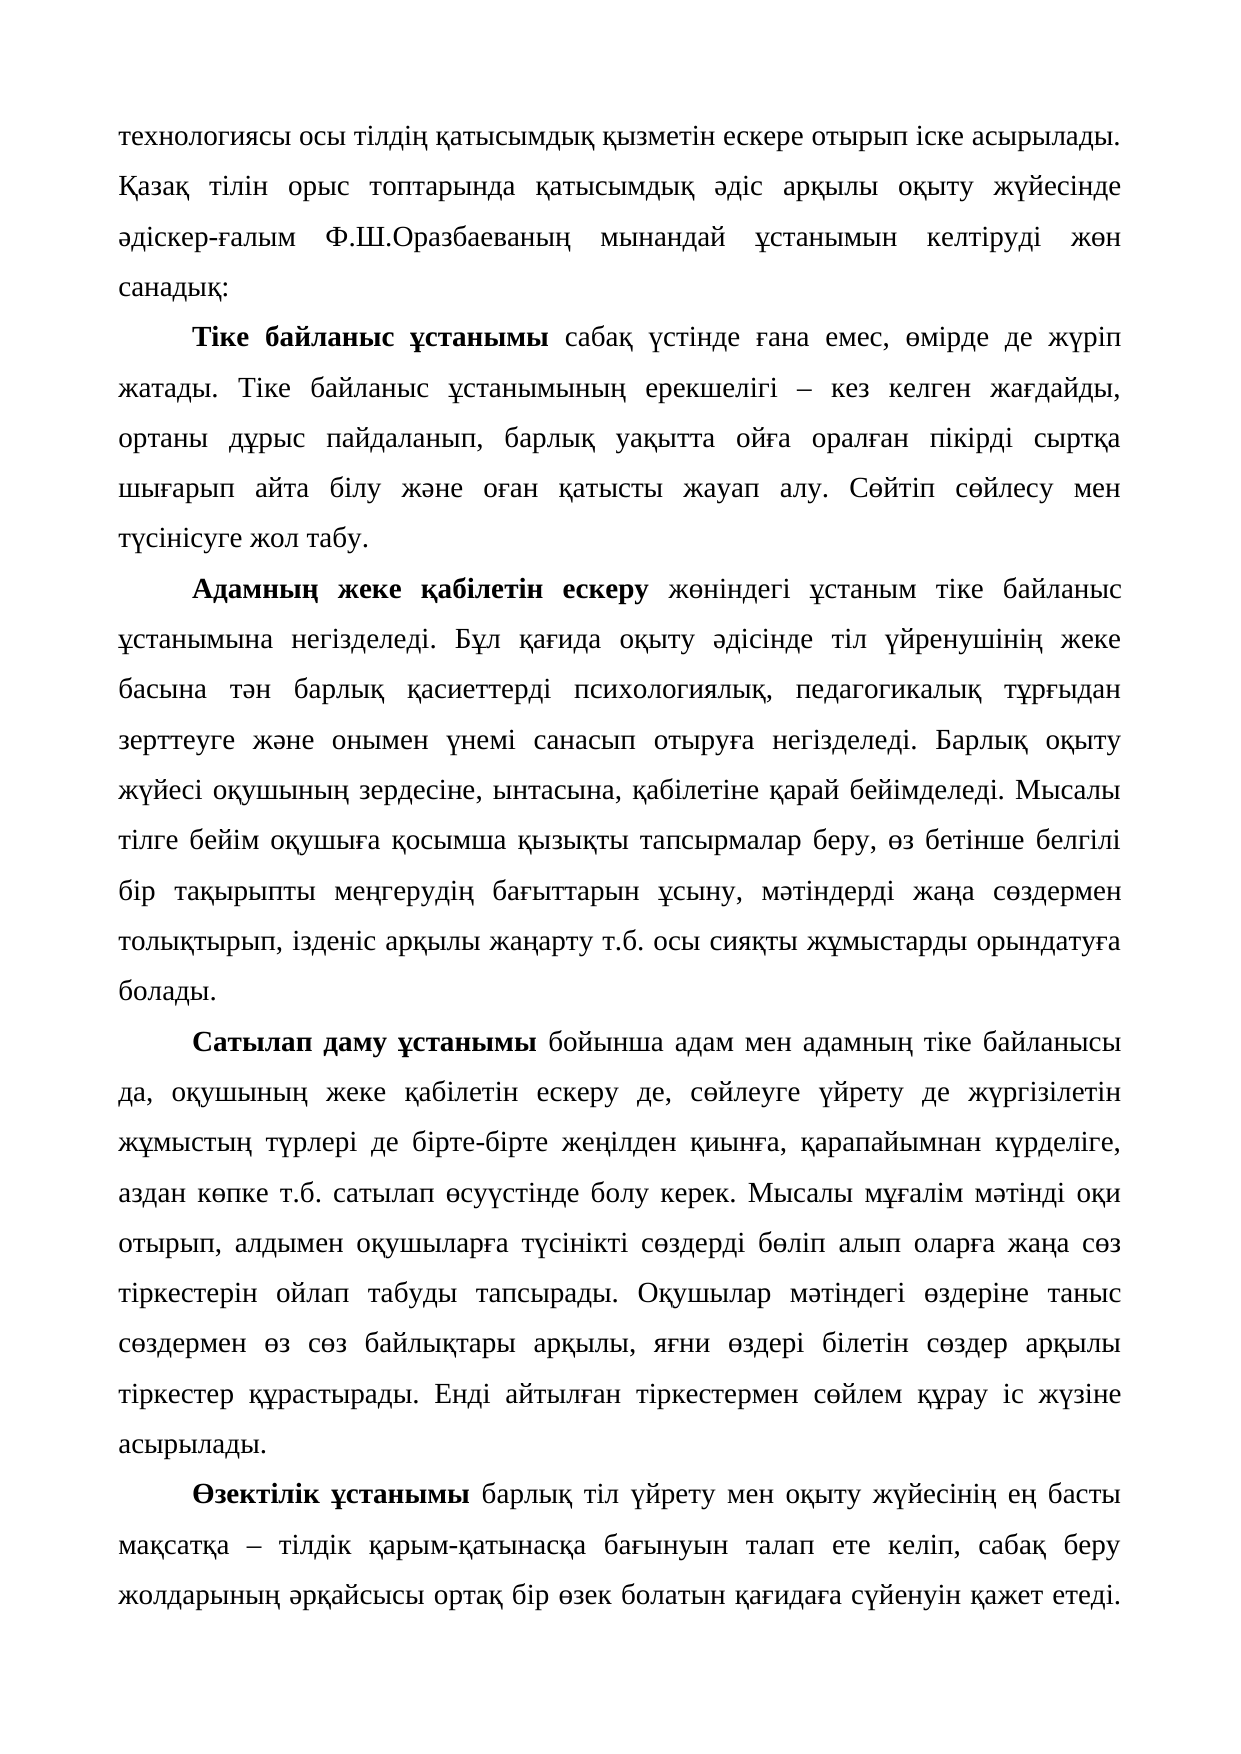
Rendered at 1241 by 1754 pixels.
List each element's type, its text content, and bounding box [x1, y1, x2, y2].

text Тіке байланыс ұстанымы сабақ үстінде ғана емес, өмірде де жүріп жатады. Тіке байланыс ұстанымының ерекшелігі – кез келген жағдайды, ортаны дұрыс пайдаланып, барлық уақытта ойға оралған пікірді сыртқа шығарып айта білу және оған қатысты жауап алу. Сөйтіп сөйлесу мен түсінісуге жол табу. [118, 319, 1122, 554]
text Адамның жеке қабілетін ескеру жөніндегі ұстаным тіке байланыс ұстанымына негізделеді. Бұл қағида оқыту әдісінде тіл үйренушінің жеке басына тән барлық қасиеттерді психологиялық, педагогикалық тұрғыдан зерттеуге және онымен үнемі санасып отыруға негізделеді. Барлық оқыту жүйесі оқушының зердесіне, ынтасына, қабілетіне қарай бейімделеді. Мысалы тілге бейім оқушыға қосымша қызықты тапсырмалар беру, өз бетінше белгілі бір тақырыпты меңгерудің бағыттарын ұсыну, мәтіндерді жаңа сөздермен толықтырып, ізденіс арқылы жаңарту т.б. осы сияқты жұмыстарды орындатуға болады. [118, 571, 1122, 1007]
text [118, 1477, 1122, 1611]
text Сатылап даму ұстанымы бойынша адам мен адамның тіке байланысы да, оқушының жеке қабілетін ескеру де, сөйлеуге үйрету де жүргізілетін жұмыстың түрлері де бірте-бірте жеңілден қиынға, қарапайымнан күрделіге, аздан көпке т.б. сатылап өсуүстінде болу керек. Мысалы мұғалім мәтінді оқи отырып, алдымен оқушыларға түсінікті сөздерді бөліп алып оларға жаңа сөз тіркестерін ойлап табуды тапсырады. Оқушылар мәтіндегі өздеріне таныс сөздермен өз сөз байлықтары арқылы, яғни өздері білетін сөздер арқылы тіркестер құрастырады. Енді айтылған тіркестермен сөйлем құрау іс жүзіне асырылады. [118, 1024, 1122, 1460]
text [118, 118, 1122, 303]
